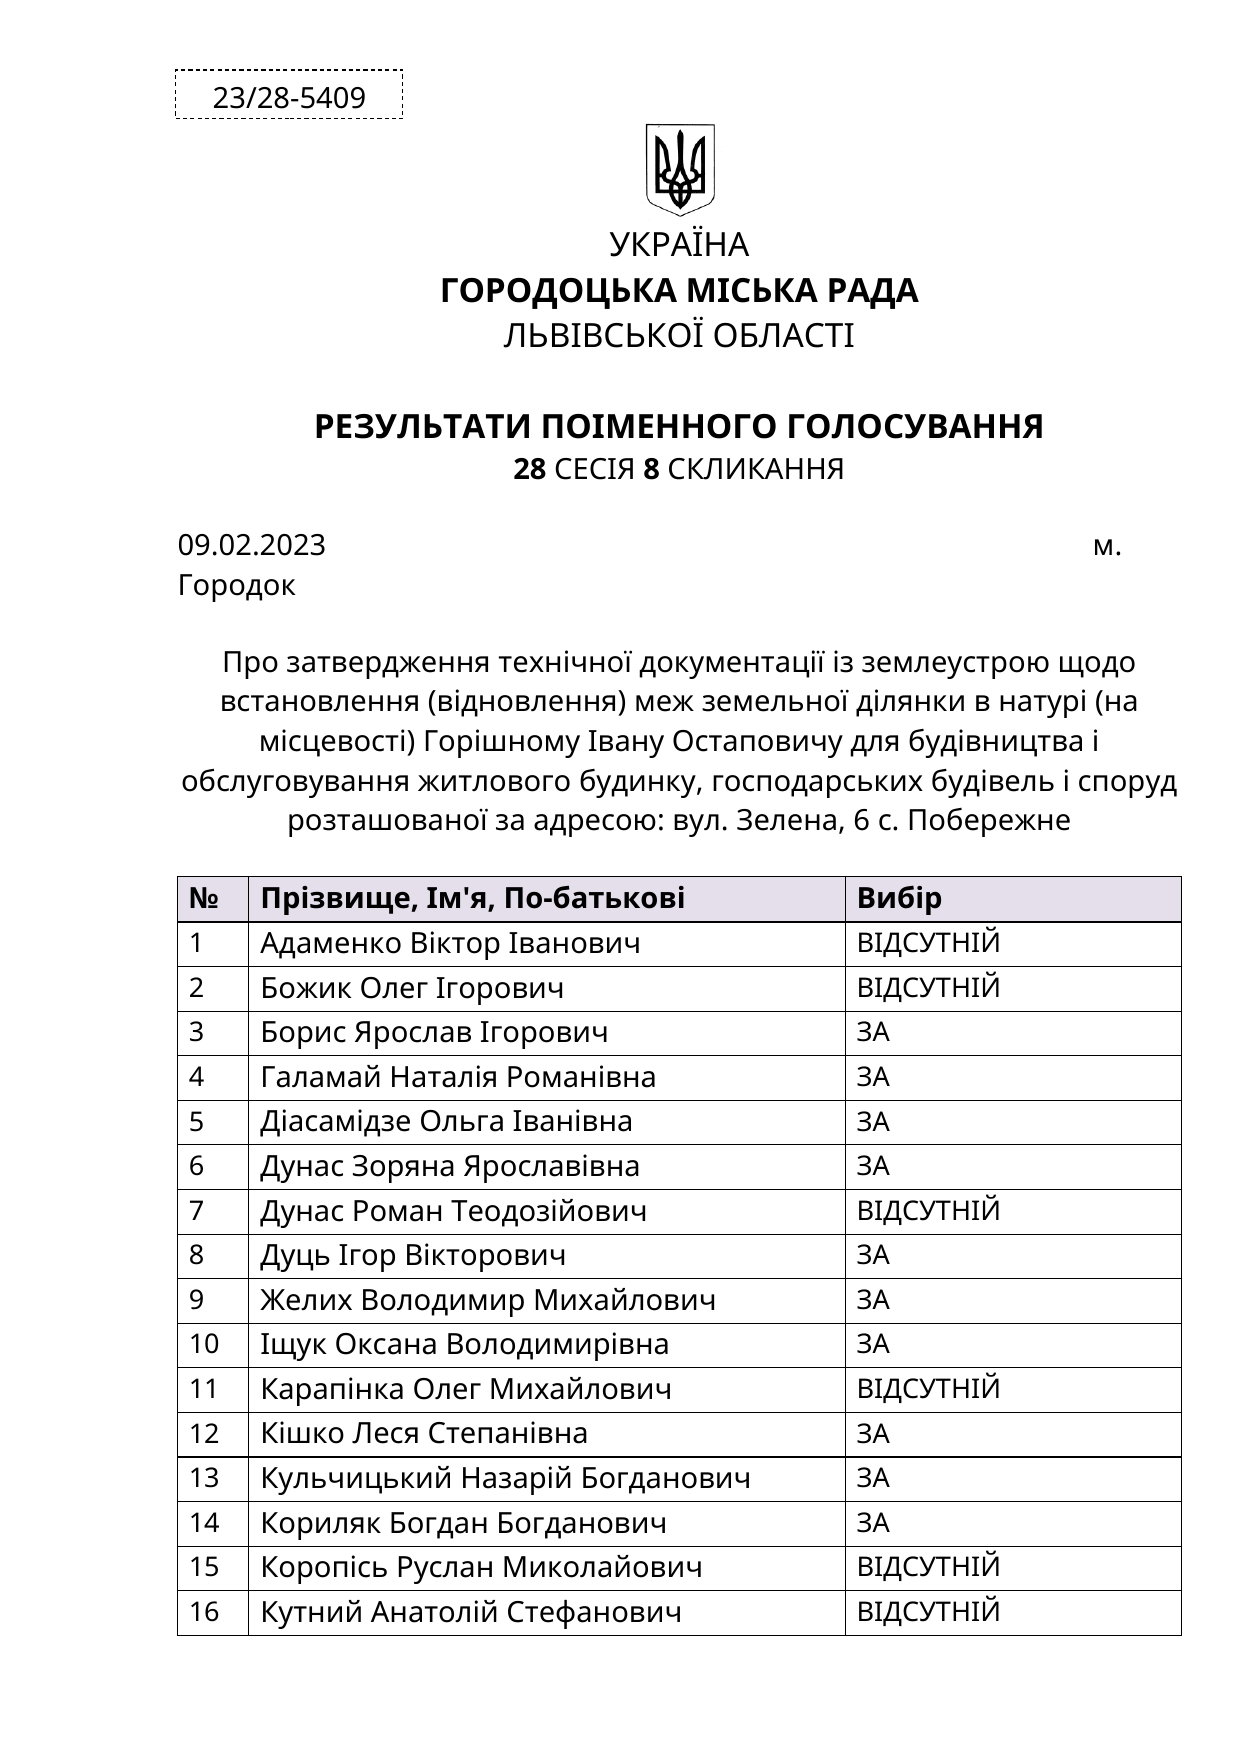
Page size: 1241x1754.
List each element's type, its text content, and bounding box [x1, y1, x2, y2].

table_cell 6 [178, 1145, 248, 1189]
table_cell 16 [178, 1591, 248, 1635]
table_cell 13 [178, 1458, 248, 1501]
table_cell Кориляк Богдан Богданович [249, 1502, 845, 1546]
table_cell Іщук Оксана Володимирівна [249, 1324, 845, 1367]
table_cell ВІДСУТНІЙ [846, 1547, 1181, 1590]
table_cell Кульчицький Назарій Богданович [249, 1458, 845, 1501]
table_cell Дуць Ігор Вікторович [249, 1235, 845, 1278]
table_cell ВІДСУТНІЙ [846, 1591, 1181, 1635]
table_cell 2 [178, 967, 248, 1011]
table_cell ЗА [846, 1235, 1181, 1278]
table_cell 4 [178, 1056, 248, 1100]
table_cell 9 [178, 1279, 248, 1323]
table_cell 1 [178, 923, 248, 966]
table_cell Божик Олег Ігорович [249, 967, 845, 1011]
table_cell Дунас Зоряна Ярославівна [249, 1145, 845, 1189]
table_cell ЗА [846, 1324, 1181, 1367]
table_header Прізвище, Ім'я, По-батькові [249, 877, 845, 921]
text ГОРОДОЦЬКА МІСЬКА РАДА [177, 266, 1181, 312]
text УКРАЇНА [177, 221, 1181, 266]
table_cell Діасамідзе Ольга Іванівна [249, 1101, 845, 1144]
table_cell ВІДСУТНІЙ [846, 923, 1181, 966]
table_cell ВІДСУТНІЙ [846, 1190, 1181, 1233]
table_cell 11 [178, 1368, 248, 1412]
table_cell ВІДСУТНІЙ [846, 1368, 1181, 1412]
table_header Вибір [846, 877, 1181, 921]
table_cell ЗА [846, 1279, 1181, 1323]
table_cell ЗА [846, 1502, 1181, 1546]
table_cell ЗА [846, 1458, 1181, 1501]
table_cell Карапінка Олег Михайлович [249, 1368, 845, 1412]
picture [633, 118, 726, 221]
table_cell Дунас Роман Теодозійович [249, 1190, 845, 1233]
table_cell ЗА [846, 1101, 1181, 1144]
table_cell ВІДСУТНІЙ [846, 967, 1181, 1011]
table_cell ЗА [846, 1145, 1181, 1189]
text 09.02.2023 м. Городок [177, 525, 1181, 604]
table_cell Кутний Анатолій Стефанович [249, 1591, 845, 1635]
text Про затвердження технічної документації із землеустрою щодо встановлення (відновлення) меж земельної ділянки в натурі (на місцевості) Горішному Івану Остаповичу для будівництва і обслуговування житлового будинку, господарських будівель і споруд розташованої за адресою: вул. Зелена, 6 с. Побережне [177, 641, 1181, 839]
table_cell Галамай Наталія Романівна [249, 1056, 845, 1100]
table_cell Желих Володимир Михайлович [249, 1279, 845, 1323]
table_cell 5 [178, 1101, 248, 1144]
table_cell Кішко Леся Степанівна [249, 1413, 845, 1456]
table_cell ЗА [846, 1413, 1181, 1456]
table_header № [178, 877, 248, 921]
table_cell ЗА [846, 1056, 1181, 1100]
table_cell Коропісь Руслан Миколайович [249, 1547, 845, 1590]
table_cell 12 [178, 1413, 248, 1456]
table_cell 10 [178, 1324, 248, 1367]
text ЛЬВІВСЬКОЇ ОБЛАСТІ [177, 312, 1181, 357]
table_cell 15 [178, 1547, 248, 1590]
table_cell 3 [178, 1012, 248, 1055]
text 28 СЕСІЯ 8 СКЛИКАННЯ [177, 448, 1181, 488]
table_cell Борис Ярослав Ігорович [249, 1012, 845, 1055]
table_cell 7 [178, 1190, 248, 1233]
table_cell 14 [178, 1502, 248, 1546]
table_cell Адаменко Віктор Іванович [249, 923, 845, 966]
table_cell ЗА [846, 1012, 1181, 1055]
table_cell 8 [178, 1235, 248, 1278]
text РЕЗУЛЬТАТИ ПОІМЕННОГО ГОЛОСУВАННЯ [177, 403, 1181, 448]
